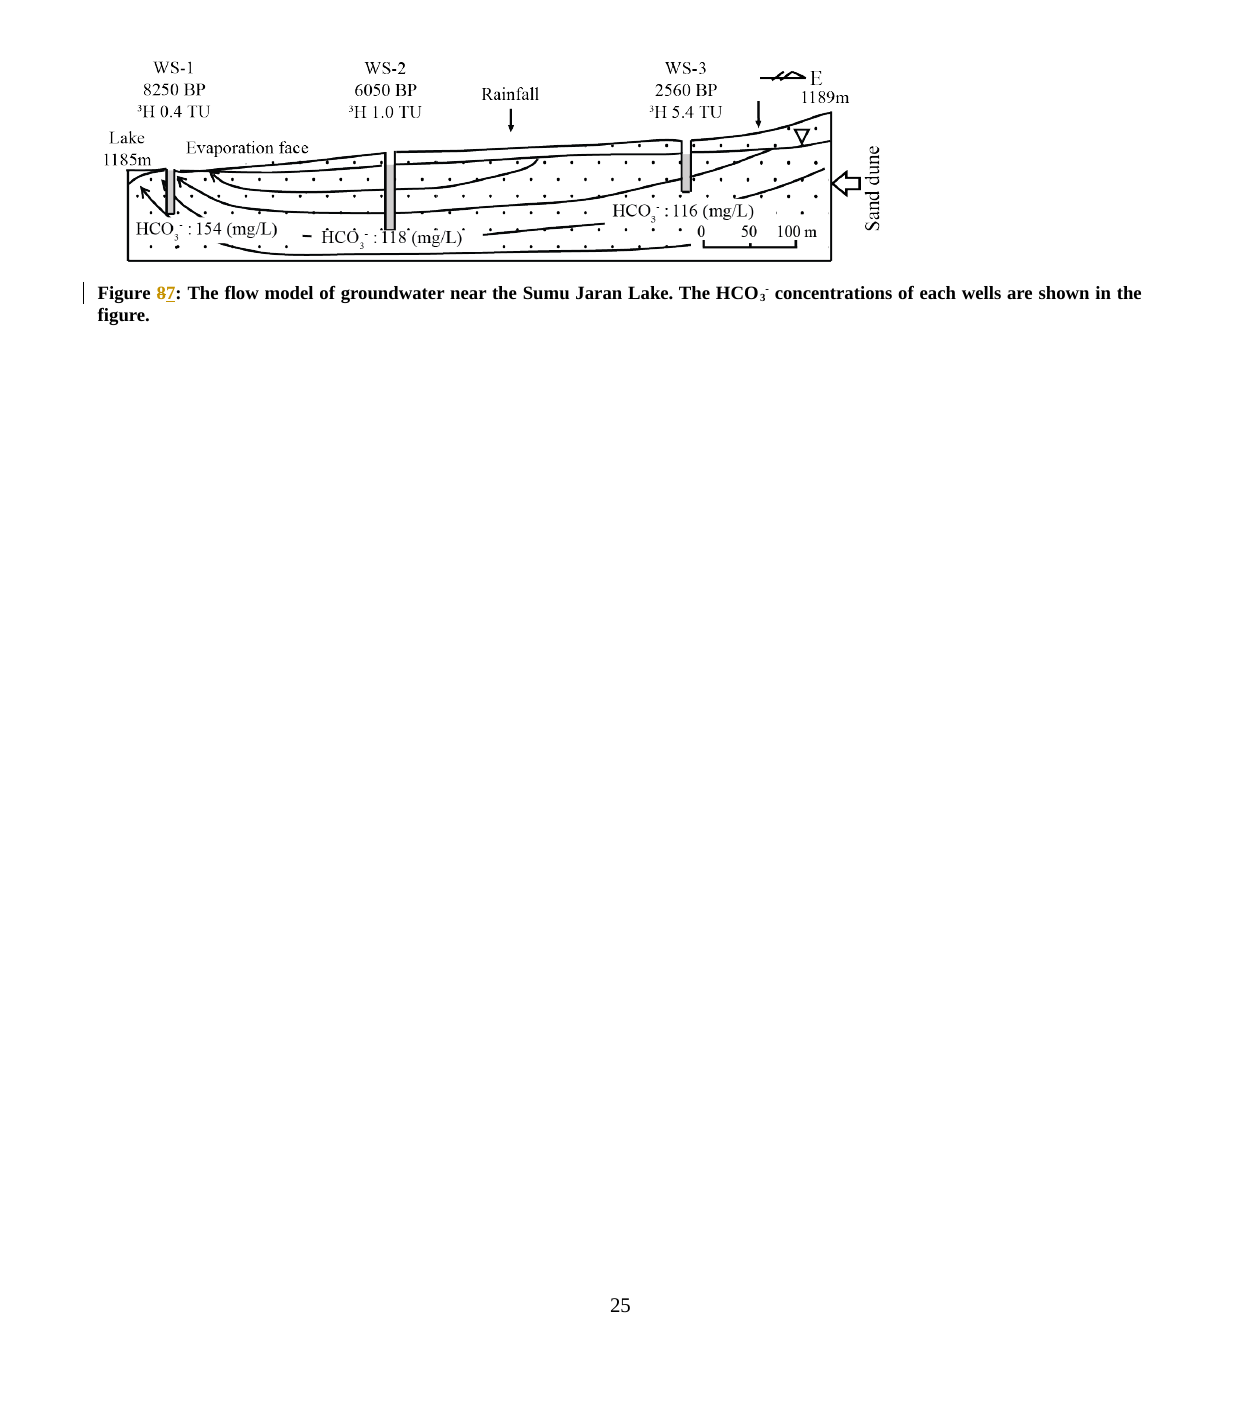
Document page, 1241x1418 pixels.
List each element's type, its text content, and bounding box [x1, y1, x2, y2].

text Figure : The flow model of groundwater near the Sumu Jaran Lake. The HCO3- concentrations of each wells are shown in the figure. [97, 282, 1143, 325]
picture [102, 59, 885, 262]
